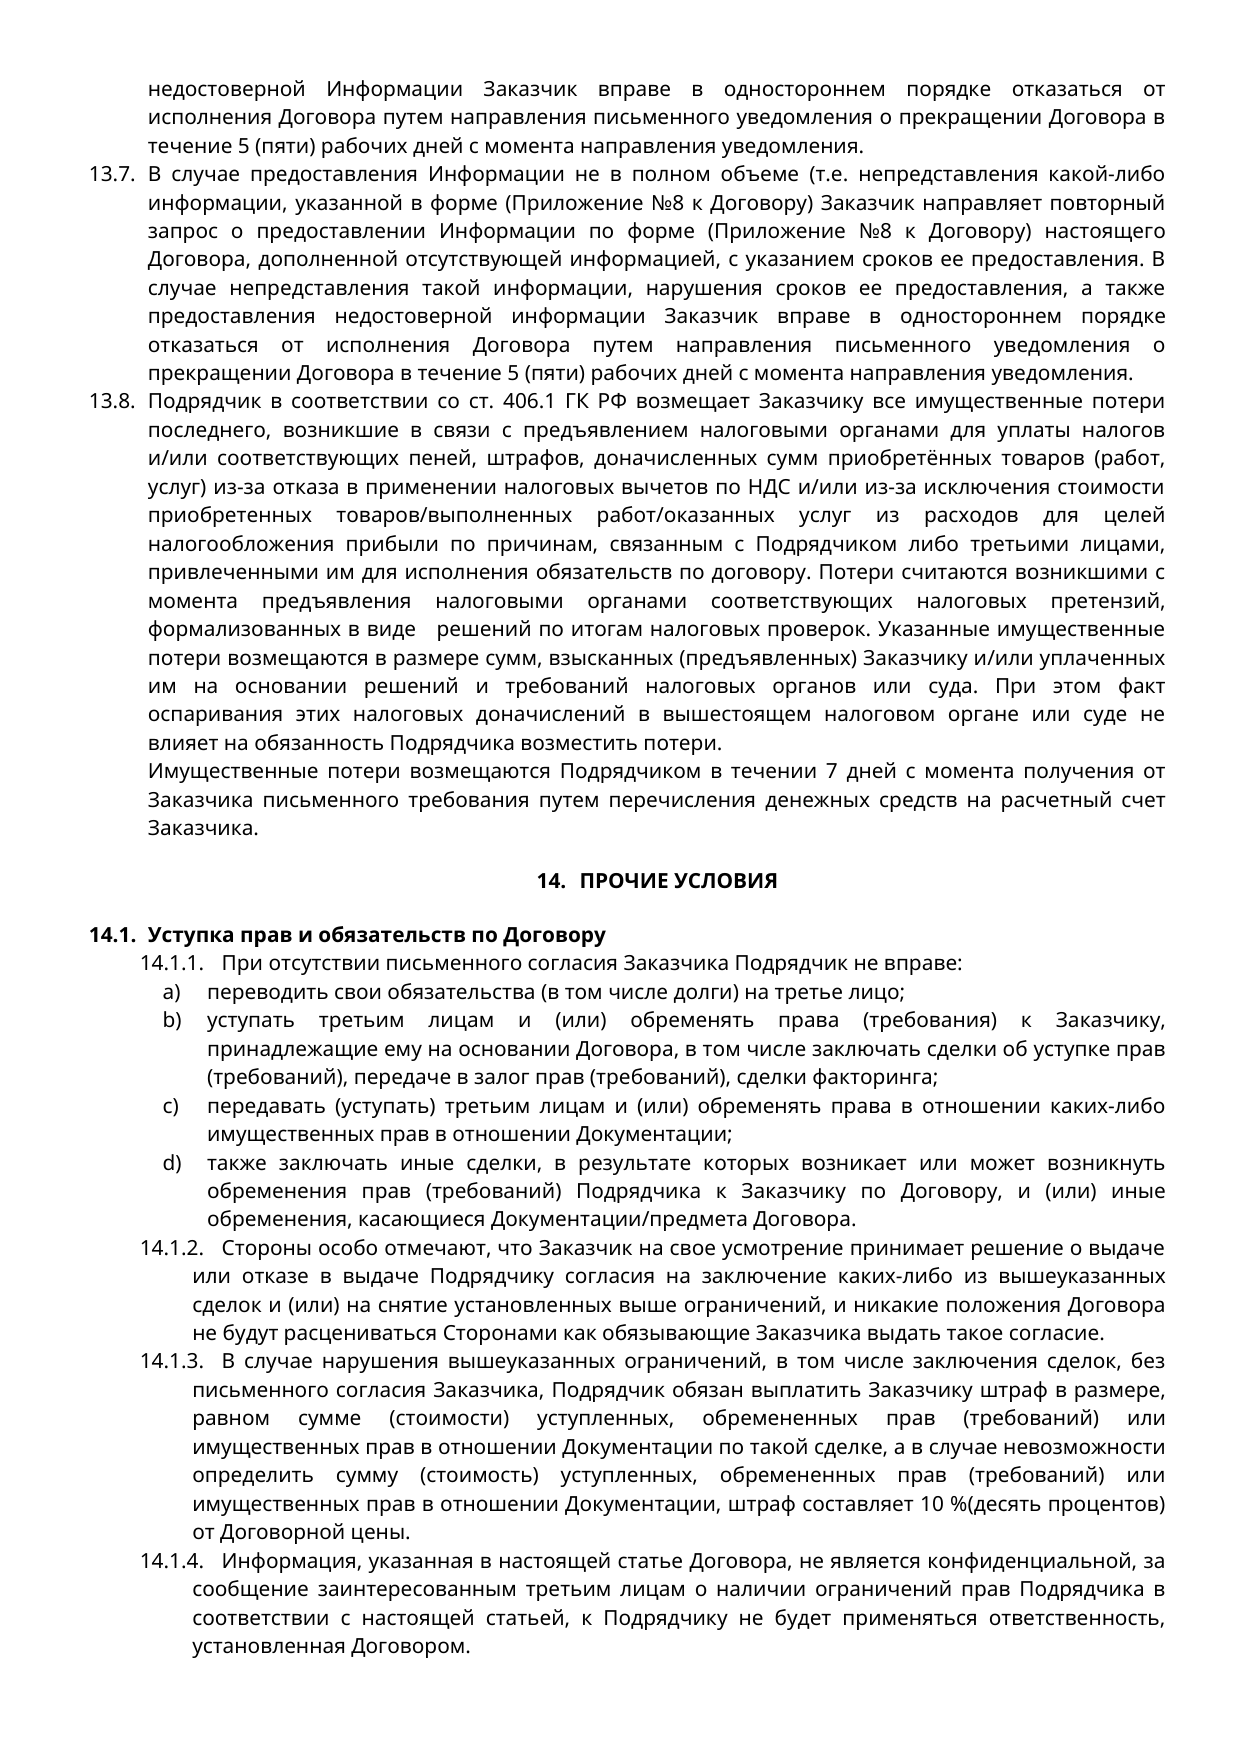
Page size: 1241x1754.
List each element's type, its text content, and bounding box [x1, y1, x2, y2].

list передавать (уступать) третьим лицам и (или) обременять права в отношении каких-либо имущественных прав в отношении Документации; [162, 1091, 1167, 1148]
subtitle ПРОЧИЕ УСЛОВИЯ [148, 867, 1167, 895]
list также заключать иные сделки, в результате которых возникает или может возникнуть обременения прав (требований) Подрядчика к Заказчику по Договору, и (или) иные обременения, касающиеся Документации/предмета Договора. [162, 1148, 1167, 1233]
list Информация, указанная в настоящей статье Договора, не является конфиденциальной, за сообщение заинтересованным третьим лицам о наличии ограничений прав Подрядчика в соответствии с настоящей статьей, к Подрядчику не будет применяться ответственность, установленная Договором. [139, 1546, 1167, 1659]
list Стороны особо отмечают, что Заказчик на свое усмотрение принимает решение о выдаче или отказе в выдаче Подрядчику согласия на заключение каких-либо из вышеуказанных сделок и (или) на снятие установленных выше ограничений, и никакие положения Договора не будут расцениваться Сторонами как обязывающие Заказчика выдать такое согласие. [139, 1233, 1167, 1347]
list уступать третьим лицам и (или) обременять права (требования) к Заказчику, принадлежащие ему на основании Договора, в том числе заключать сделки об уступке прав (требований), передаче в залог прав (требований), сделки факторинга; [162, 1005, 1167, 1091]
list Имущественные потери возмещаются Подрядчиком в течении 7 дней с момента получения от Заказчика письменного требования путем перечисления денежных средств на расчетный счет Заказчика. [148, 756, 1167, 842]
list В случае нарушения вышеуказанных ограничений, в том числе заключения сделок, без письменного согласия Заказчика, Подрядчик обязан выплатить Заказчику штраф в размере, равном сумме (стоимости) уступленных, обремененных прав (требований) или имущественных прав в отношении Документации по такой сделке, а в случае невозможности определить сумму (стоимость) уступленных, обремененных прав (требований) или имущественных прав в отношении Документации, штраф составляет 10 %(десять процентов) от Договорной цены. [139, 1347, 1167, 1546]
list Уступка прав и обязательств по Договору [89, 920, 1167, 948]
list В случае предоставления Информации не в полном объеме (т.е. непредставления какой-либо информации, указанной в форме (Приложение №8 к Договору) Заказчик направляет повторный запрос о предоставлении Информации по форме (Приложение №8 к Договору) настоящего Договора, дополненной отсутствующей информацией, с указанием сроков ее предоставления. В случае непредставления такой информации, нарушения сроков ее предоставления, а также предоставления недостоверной информации Заказчик вправе в одностороннем порядке отказаться от исполнения Договора путем направления письменного уведомления о прекращении Договора в течение 5 (пяти) рабочих дней с момента направления уведомления. [89, 159, 1167, 387]
list Подрядчик в соответствии со ст. 406.1 ГК РФ возмещает Заказчику все имущественные потери последнего, возникшие в связи с предъявлением налоговыми органами для уплаты налогов и/или соответствующих пеней, штрафов, доначисленных сумм приобретённых товаров (работ, услуг) из-за отказа в применении налоговых вычетов по НДС и/или из-за исключения стоимости приобретенных товаров/выполненных работ/оказанных услуг из расходов для целей налогообложения прибыли по причинам, связанным с Подрядчиком либо третьими лицами, привлеченными им для исполнения обязательств по договору. Потери считаются возникшими с момента предъявления налоговыми органами соответствующих налоговых претензий, формализованных в виде решений по итогам налоговых проверок. Указанные имущественные потери возмещаются в размере сумм, взысканных (предъявленных) Заказчику и/или уплаченных им на основании решений и требований налоговых органов или суда. При этом факт оспаривания этих налоговых доначислений в вышестоящем налоговом органе или суде не влияет на обязанность Подрядчика возместить потери. [89, 387, 1167, 756]
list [89, 74, 1167, 159]
list При отсутствии письменного согласия Заказчика Подрядчик не вправе: [139, 948, 1167, 977]
list переводить свои обязательства (в том числе долги) на третье лицо; [162, 977, 1167, 1005]
